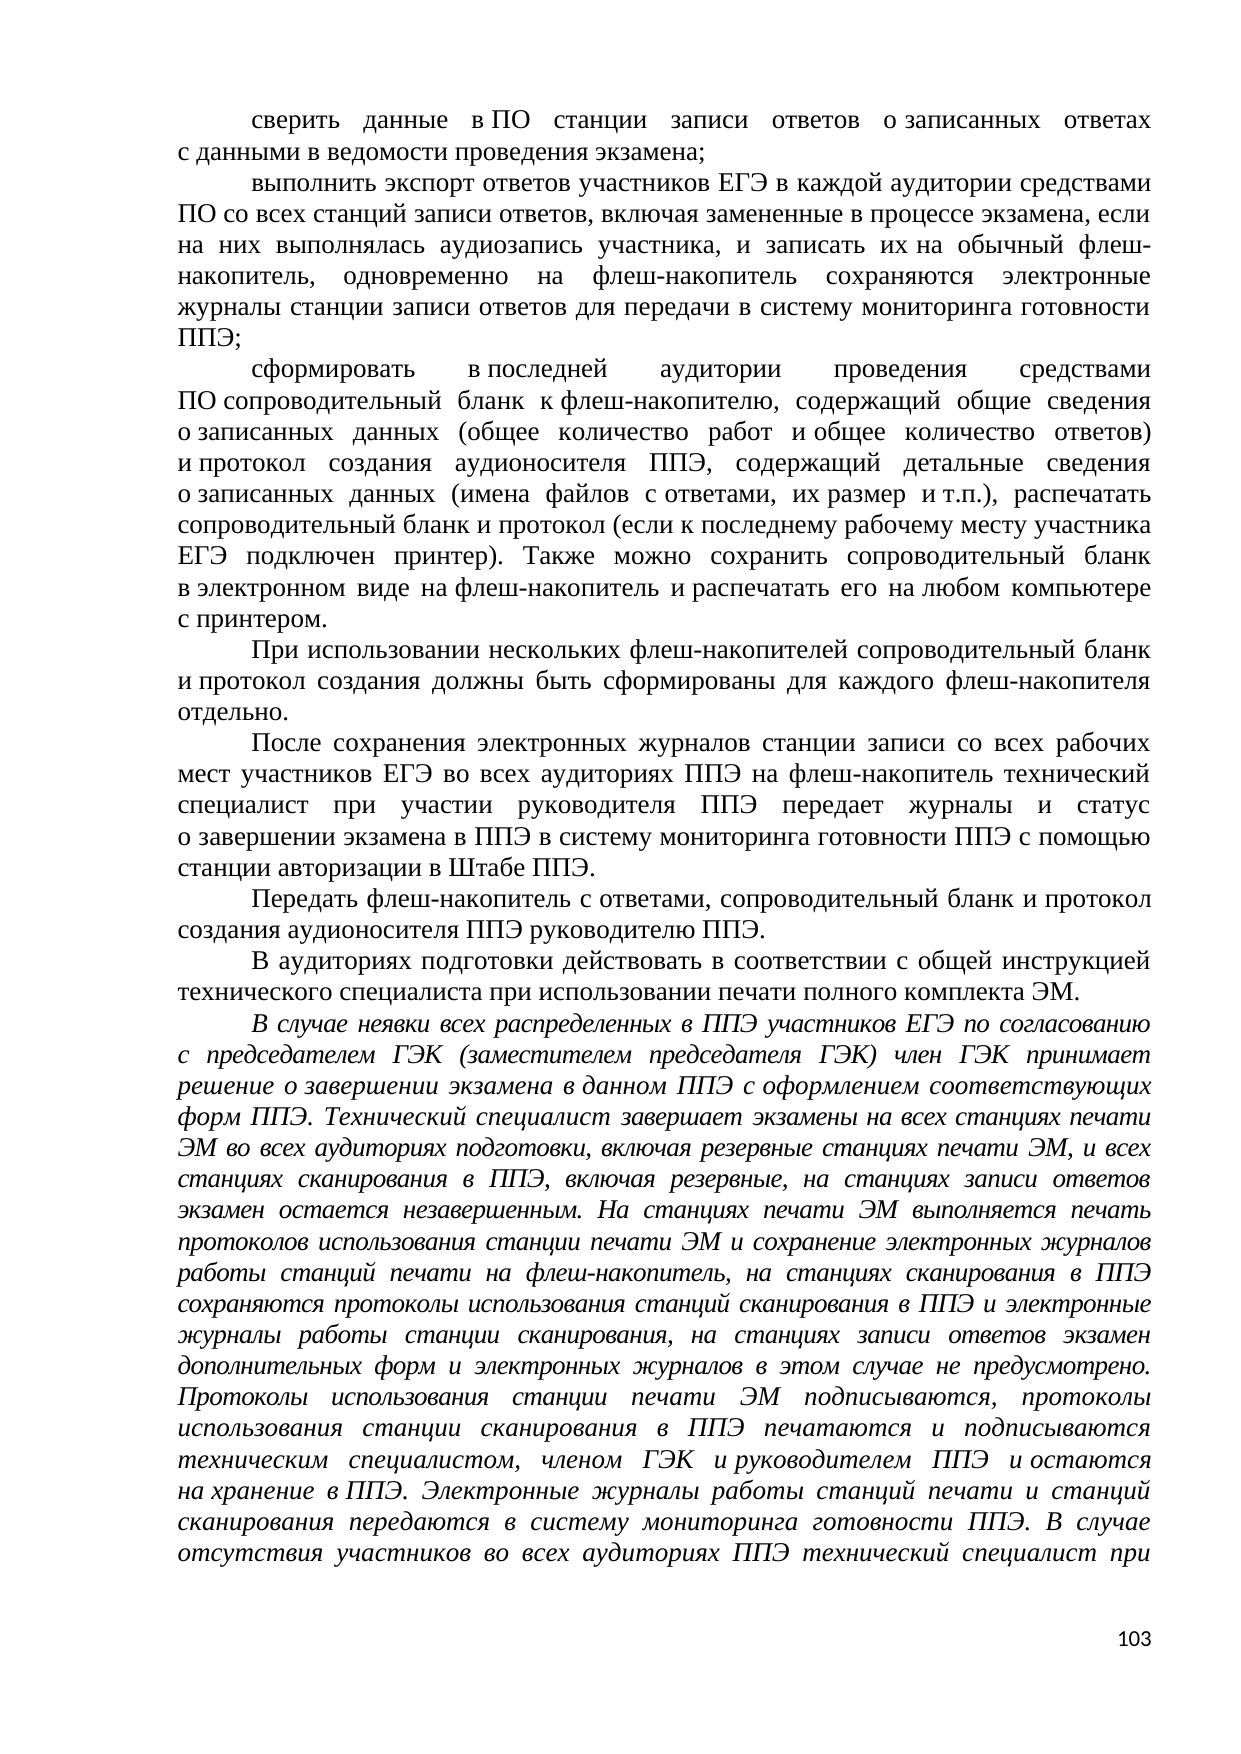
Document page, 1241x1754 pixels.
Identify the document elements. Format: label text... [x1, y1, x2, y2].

text При использовании нескольких флеш-накопителей сопроводительный бланк и протокол создания должны быть сформированы для каждого флеш-накопителя отдельно. [177, 633, 1152, 726]
text выполнить экспорт ответов участников ЕГЭ в каждой аудитории средствами ПО со всех станций записи ответов, включая замененные в процессе экзамена, если на них выполнялась аудиозапись участника, и записать их на обычный флеш-накопитель, одновременно на флеш-накопитель сохраняются электронные журналы станции записи ответов для передачи в систему мониторинга готовности ППЭ; [177, 166, 1152, 353]
text сверить данные в ПО станции записи ответов о записанных ответах с данными в ведомости проведения экзамена; [177, 103, 1152, 166]
text сформировать в последней аудитории проведения средствами ПО сопроводительный бланк к флеш-накопителю, содержащий общие сведения о записанных данных (общее количество работ и общее количество ответов) и протокол создания аудионосителя ППЭ, содержащий детальные сведения о записанных данных (имена файлов с ответами, их размер и т.п.), распечатать сопроводительный бланк и протокол (если к последнему рабочему месту участника ЕГЭ подключен принтер). Также можно сохранить сопроводительный бланк в электронном виде на флеш-накопитель и распечатать его на любом компьютере с принтером. [177, 353, 1152, 633]
text В аудиториях подготовки действовать в соответствии с общей инструкцией технического специалиста при использовании печати полного комплекта ЭМ. [177, 944, 1152, 1007]
text Передать флеш-накопитель с ответами, сопроводительный бланк и протокол создания аудионосителя ППЭ руководителю ППЭ. [177, 882, 1152, 944]
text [177, 1007, 1152, 1567]
text После сохранения электронных журналов станции записи со всех рабочих мест участников ЕГЭ во всех аудиториях ППЭ на флеш-накопитель технический специалист при участии руководителя ППЭ передает журналы и статус о завершении экзамена в ППЭ в систему мониторинга готовности ППЭ с помощью станции авторизации в Штабе ППЭ. [177, 726, 1152, 882]
